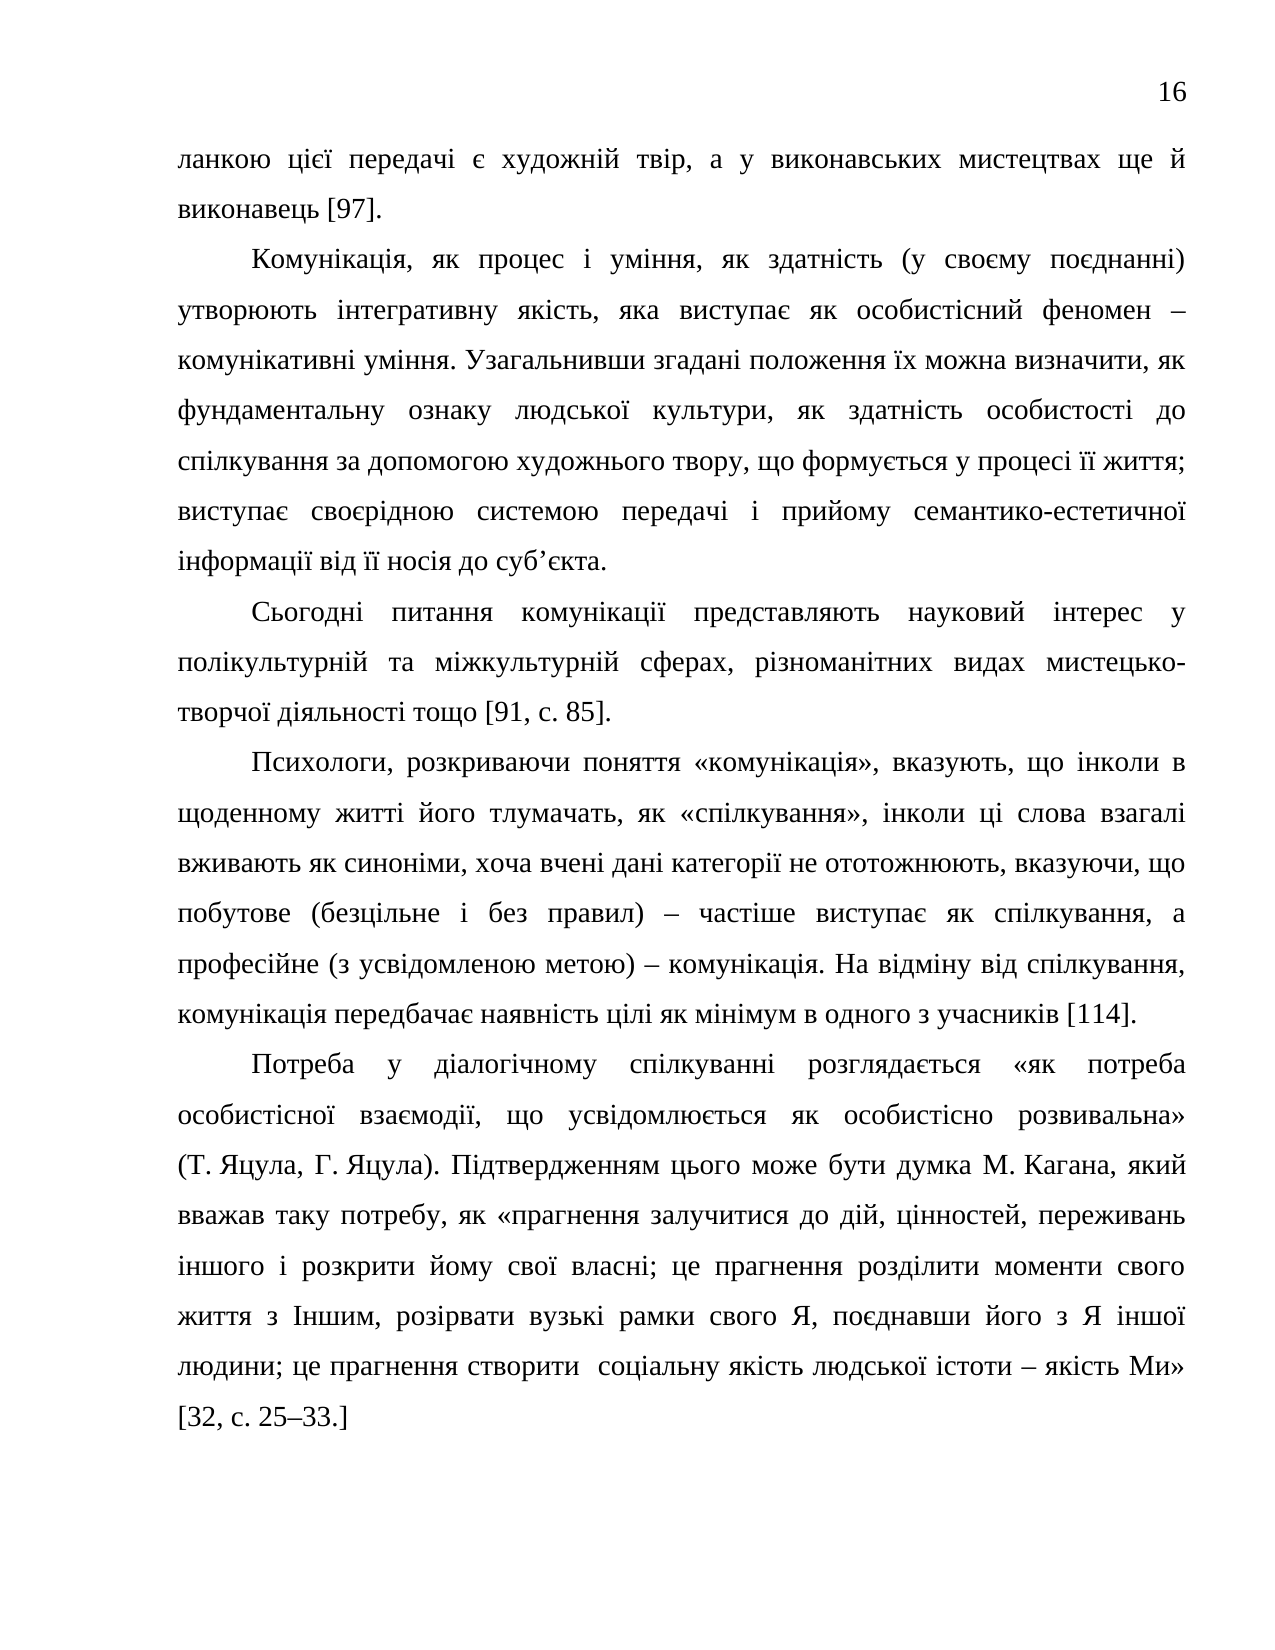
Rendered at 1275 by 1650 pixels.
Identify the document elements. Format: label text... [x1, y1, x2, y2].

text Психологи, розкриваючи поняття «комунікація», вказують, що інколи в щоденному житті його тлумачать, як «спілкування», інколи ці слова взагалі вживають як синоніми, хоча вчені дані категорії не ототожнюють, вказуючи, що побутове (безцільне і без правил) – частіше виступає як спілкування, а професійне (з усвідомленою метою) – комунікація. На відміну від спілкування, комунікація передбачає наявність цілі як мінімум в одного з учасників [114]. [177, 744, 1186, 1030]
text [177, 174, 1186, 225]
text Потреба у діалогічному спілкуванні розглядається «як потреба особистісної взаємодії, що усвідомлюється як особистісно розвивальна» (Т. Яцула, Г. Яцула). Підтвердженням цього може бути думка М. Кагана, який вважав таку потребу, як «прагнення залучитися до дій, цінностей, переживань іншого і розкрити йому свої власні; це прагнення розділити моменти свого життя з Іншим, розірвати вузькі рамки свого Я, поєднавши його з Я іншої людини; це прагнення створити соціальну якість людської істоти – якість Ми» [32, с. 25–33.] [177, 1046, 1186, 1432]
text Комунікація, як процес і уміння, як здатність (у своєму поєднанні) утворюють інтегративну якість, яка виступає як особистісний феномен – комунікативні уміння. Узагальнивши згадані положення їх можна визначити, як фундаментальну ознаку людської культури, як здатність особистості до спілкування за допомогою художнього твору, що формується у процесі її життя; виступає своєрідною системою передачі і прийому семантико-естетичної інформації від її носія до суб’єкта. [177, 241, 1186, 577]
list Сьогодні питання комунікації представляють науковий інтерес у полікультурній та міжкультурній сферах, різноманітних видах мистецько-творчої діяльності тощо [91, с. 85]. [177, 594, 1186, 728]
